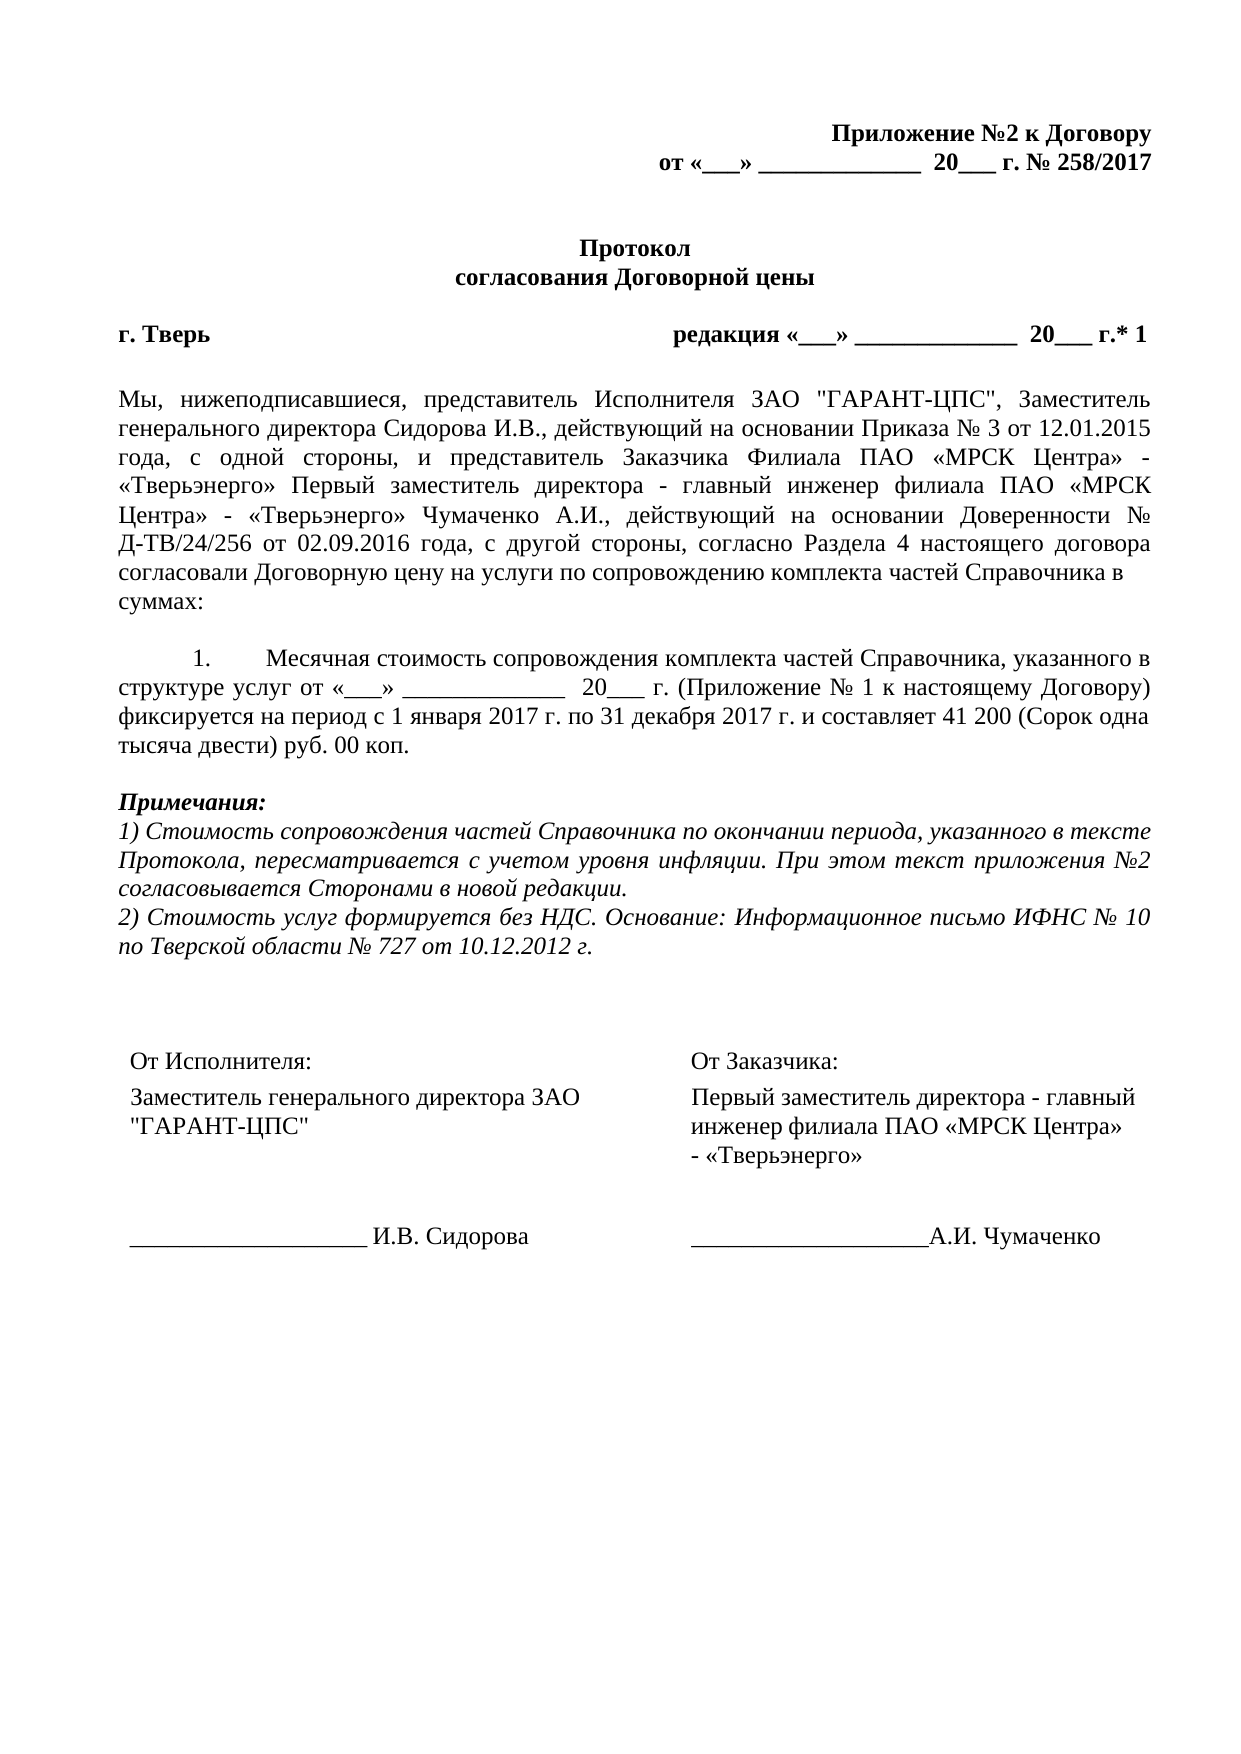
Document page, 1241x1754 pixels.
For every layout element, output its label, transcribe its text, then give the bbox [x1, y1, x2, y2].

text Приложение №2 к Договору [118, 118, 1152, 147]
text Примечания: [118, 787, 1152, 816]
table_cell Первый заместитель директора - главный инженер филиала ПАО «МРСК Центра» - «Тверьэнерго» [679, 1082, 1147, 1221]
text 1) Стоимость сопровождения частей Справочника по окончании периода, указанного в тексте Протокола, пересматривается с учетом уровня инфляции. При этом текст приложения №2 согласовывается Сторонами в новой редакции. [118, 816, 1152, 902]
text согласования Договорной цены [118, 262, 1152, 291]
table_cell Заместитель генерального директора ЗАО "ГАРАНТ-ЦПС" [118, 1082, 679, 1221]
text от «___» _____________ 20___ г. № 258/2017 [118, 147, 1152, 176]
table_header От Заказчика: [679, 1046, 1147, 1082]
table_cell ___________________А.И. Чумаченко [679, 1221, 1147, 1278]
list Месячная стоимость сопровождения комплекта частей Справочника, указанного в структуре услуг от «___» _____________ 20___ г. (Приложение № 1 к настоящему Договору) фиксируется на период с 1 января 2017 г. по 31 декабря 2017 г. и составляет 41 200 (Сорок одна тысяча двести) руб. 00 коп. [118, 643, 1152, 758]
text суммах: [118, 586, 1152, 615]
text г. Тверь редакция «___» _____________ 20___ г.* 1 [118, 319, 1152, 348]
text 2) Стоимость услуг формируется без НДС. Основание: Информационное письмо ИФНС № 10 по Тверской области № 727 от 10.12.2012 г. [118, 902, 1152, 960]
text Мы, нижеподписавшиеся, представитель Исполнителя ЗАО "ГАРАНТ-ЦПС", Заместитель генерального директора Сидорова И.В., действующий на основании Приказа № 3 от 12.01.2015 года, с одной стороны, и представитель Заказчика Филиала ПАО «МРСК Центра» - «Тверьэнерго» Первый заместитель директора - главный инженер филиала ПАО «МРСК Центра» - «Тверьэнерго» Чумаченко А.И., действующий на основании Доверенности № Д-ТВ/24/256 от 02.09.2016 года, с другой стороны, согласно Раздела 4 настоящего договора согласовали Договорную цену на услуги по сопровождению комплекта частей Справочника в [118, 384, 1152, 586]
table_cell ___________________ И.В. Сидорова [118, 1221, 679, 1278]
table_header От Исполнителя: [118, 1046, 679, 1082]
text Протокол [118, 233, 1152, 262]
